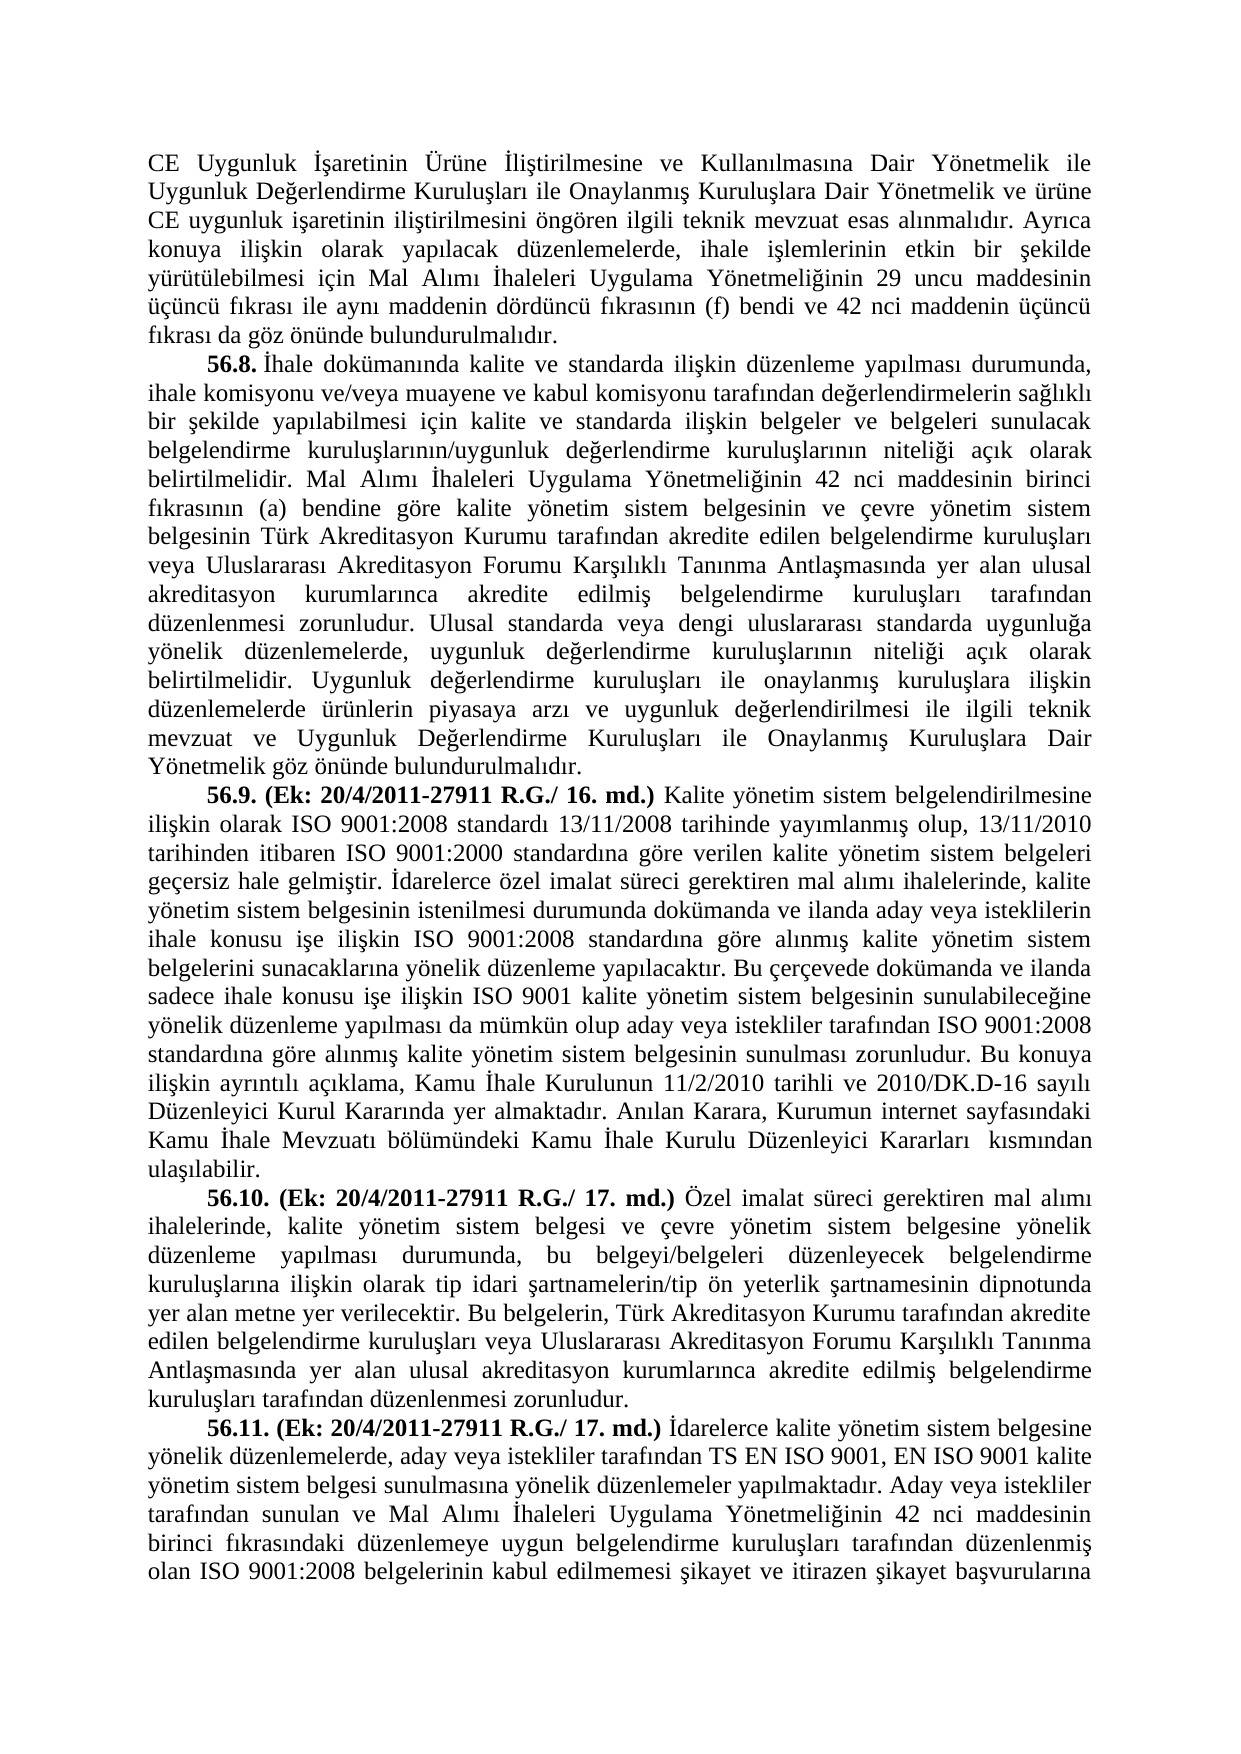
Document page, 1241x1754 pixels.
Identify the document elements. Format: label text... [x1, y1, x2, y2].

text 56.8. İhale dokümanında kalite ve standarda ilişkin düzenleme yapılması durumunda, ihale komisyonu ve/veya muayene ve kabul komisyonu tarafından değerlendirmelerin sağlıklı bir şekilde yapılabilmesi için kalite ve standarda ilişkin belgeler ve belgeleri sunulacak belgelendirme kuruluşlarının/uygunluk değerlendirme kuruluşlarının niteliği açık olarak belirtilmelidir. Mal Alımı İhaleleri Uygulama Yönetmeliğinin 42 nci maddesinin birinci fıkrasının (a) bendine göre kalite yönetim sistem belgesinin ve çevre yönetim sistem belgesinin Türk Akreditasyon Kurumu tarafından akredite edilen belgelendirme kuruluşları veya Uluslararası Akreditasyon Forumu Karşılıklı Tanınma Antlaşmasında yer alan ulusal akreditasyon kurumlarınca akredite edilmiş belgelendirme kuruluşları tarafından düzenlenmesi zorunludur. Ulusal standarda veya dengi uluslararası standarda uygunluğa yönelik düzenlemelerde, uygunluk değerlendirme kuruluşlarının niteliği açık olarak belirtilmelidir. Uygunluk değerlendirme kuruluşları ile onaylanmış kuruluşlara ilişkin düzenlemelerde ürünlerin piyasaya arzı ve uygunluk değerlendirilmesi ile ilgili teknik mevzuat ve Uygunluk Değerlendirme Kuruluşları ile Onaylanmış Kuruluşlara Dair Yönetmelik göz önünde bulundurulmalıdır. [148, 349, 1092, 780]
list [148, 1413, 1092, 1585]
text 56.9. (Ek: 20/4/2011-27911 R.G./ 16. md.) Kalite yönetim sistem belgelendirilmesine ilişkin olarak ISO 9001:2008 standardı 13/11/2008 tarihinde yayımlanmış olup, 13/11/2010 tarihinden itibaren ISO 9001:2000 standardına göre verilen kalite yönetim sistem belgeleri geçersiz hale gelmiştir. İdarelerce özel imalat süreci gerektiren mal alımı ihalelerinde, kalite yönetim sistem belgesinin istenilmesi durumunda dokümanda ve ilanda aday veya isteklilerin ihale konusu işe ilişkin ISO 9001:2008 standardına göre alınmış kalite yönetim sistem belgelerini sunacaklarına yönelik düzenleme yapılacaktır. Bu çerçevede dokümanda ve ilanda sadece ihale konusu işe ilişkin ISO 9001 kalite yönetim sistem belgesinin sunulabileceğine yönelik düzenleme yapılması da mümkün olup aday veya istekliler tarafından ISO 9001:2008 standardına göre alınmış kalite yönetim sistem belgesinin sunulması zorunludur. Bu konuya ilişkin ayrıntılı açıklama, Kamu İhale Kurulunun 11/2/2010 tarihli ve 2010/DK.D-16 sayılı Düzenleyici Kurul Kararında yer almaktadır. Anılan Karara, Kurumun internet sayfasındaki Kamu İhale Mevzuatı bölümündeki Kamu İhale Kurulu Düzenleyici Kararları kısmından ulaşılabilir. [148, 780, 1092, 1183]
text 56.10. (Ek: 20/4/2011-27911 R.G./ 17. md.) Özel imalat süreci gerektiren mal alımı ihalelerinde, kalite yönetim sistem belgesi ve çevre yönetim sistem belgesine yönelik düzenleme yapılması durumunda, bu belgeyi/belgeleri düzenleyecek belgelendirme kuruluşlarına ilişkin olarak tip idari şartnamelerin/tip ön yeterlik şartnamesinin dipnotunda yer alan metne yer verilecektir. Bu belgelerin, Türk Akreditasyon Kurumu tarafından akredite edilen belgelendirme kuruluşları veya Uluslararası Akreditasyon Forumu Karşılıklı Tanınma Antlaşmasında yer alan ulusal akreditasyon kurumlarınca akredite edilmiş belgelendirme kuruluşları tarafından düzenlenmesi zorunludur. [148, 1183, 1092, 1413]
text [148, 148, 1092, 349]
